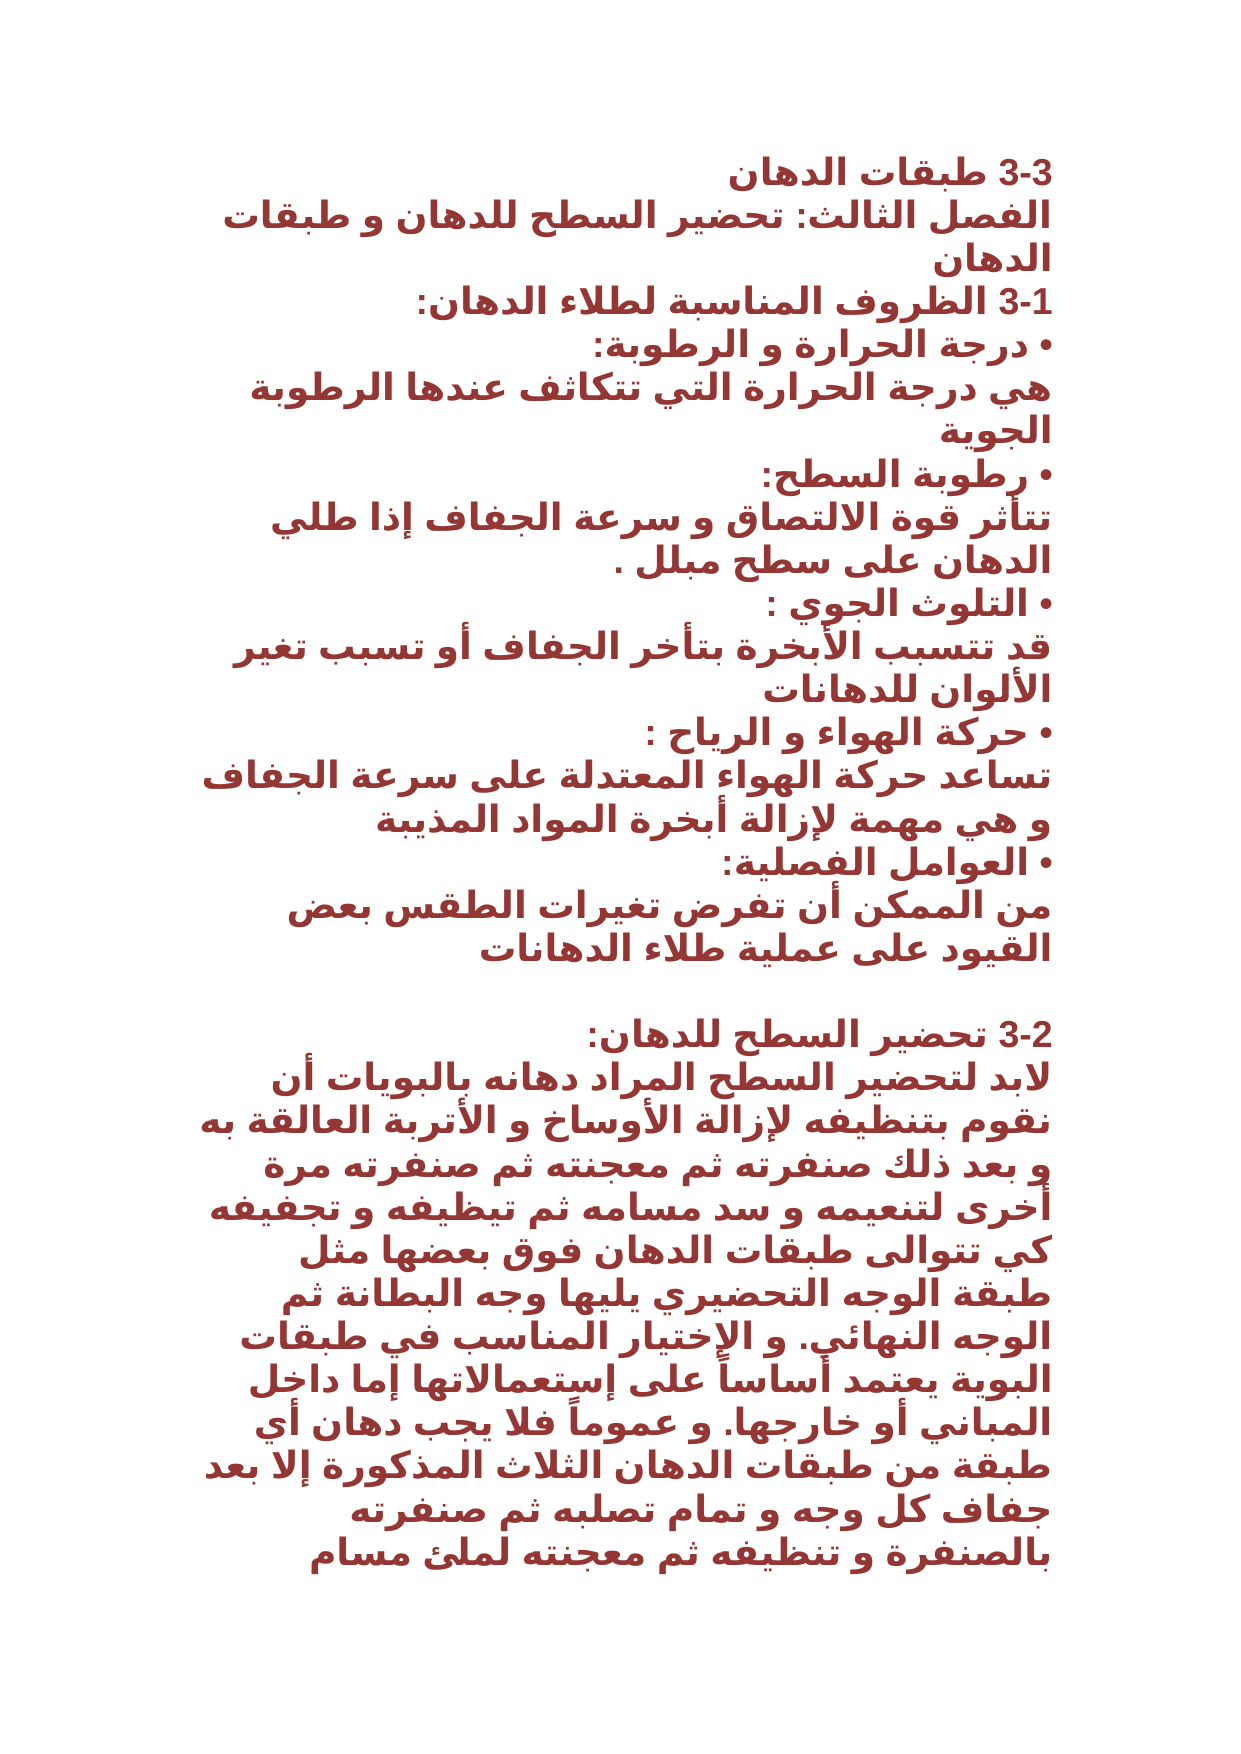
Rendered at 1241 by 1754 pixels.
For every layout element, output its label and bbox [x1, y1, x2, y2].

text [187, 150, 1053, 1573]
